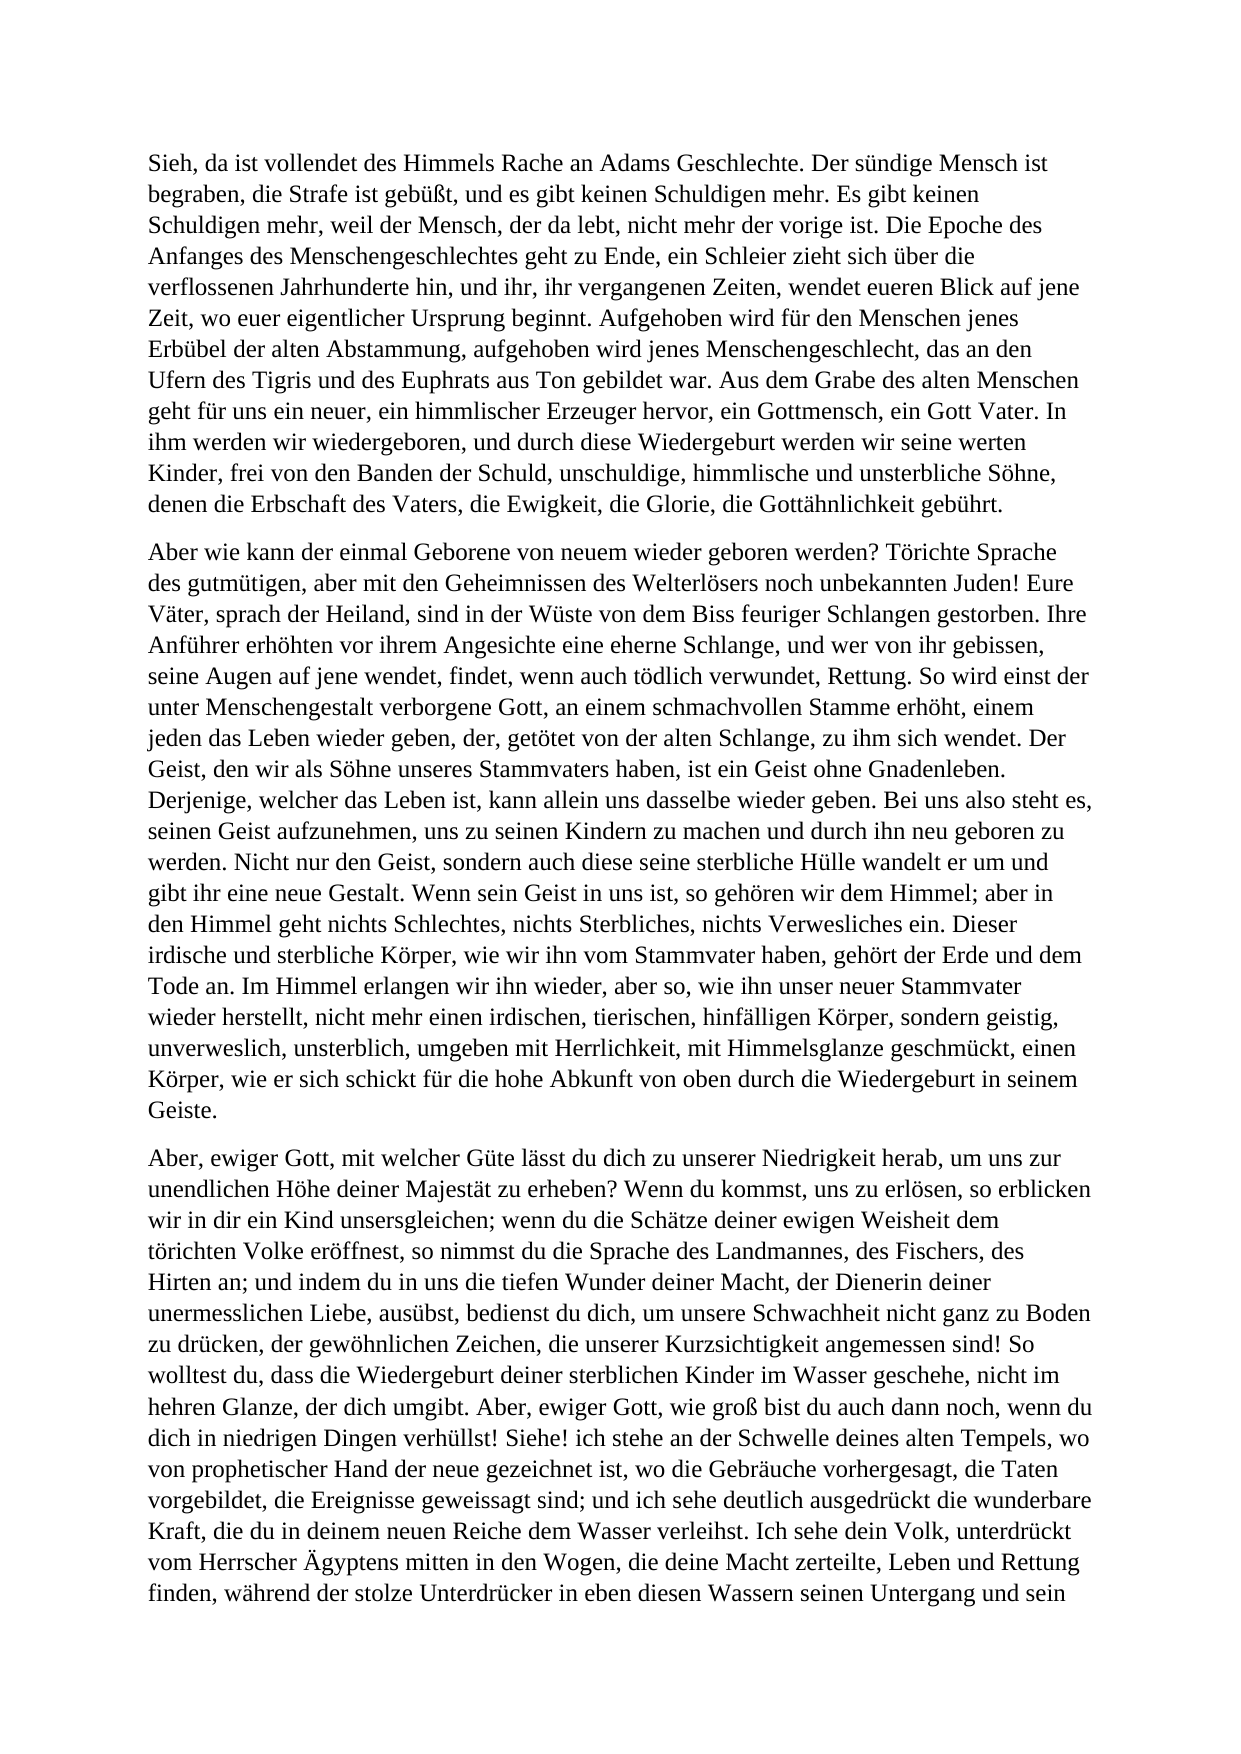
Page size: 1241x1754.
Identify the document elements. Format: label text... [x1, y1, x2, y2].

text Aber wie kann der einmal Geborene von neuem wieder geboren werden? Törichte Sprache des gutmütigen, aber mit den Geheimnissen des Welterlösers noch unbekannten Juden! Eure Väter, sprach der Heiland, sind in der Wüste von dem Biss feuriger Schlangen gestorben. Ihre Anführer erhöhten vor ihrem Angesichte eine eherne Schlange, und wer von ihr gebissen, seine Augen auf jene wendet, findet, wenn auch tödlich verwundet, Rettung. So wird einst der unter Menschengestalt verborgene Gott, an einem schmachvollen Stamme erhöht, einem jeden das Leben wieder geben, der, getötet von der alten Schlange, zu ihm sich wendet. Der Geist, den wir als Söhne unseres Stammvaters haben, ist ein Geist ohne Gnadenleben. Derjenige, welcher das Leben ist, kann allein uns dasselbe wieder geben. Bei uns also steht es, seinen Geist aufzunehmen, uns zu seinen Kindern zu machen und durch ihn neu geboren zu werden. Nicht nur den Geist, sondern auch diese seine sterbliche Hülle wandelt er um und gibt ihr eine neue Gestalt. Wenn sein Geist in uns ist, so gehören wir dem Himmel; aber in den Himmel geht nichts Schlechtes, nichts Sterbliches, nichts Verwesliches ein. Dieser irdische und sterbliche Körper, wie wir ihn vom Stammvater haben, gehört der Erde und dem Tode an. Im Himmel erlangen wir ihn wieder, aber so, wie ihn unser neuer Stammvater wieder herstellt, nicht mehr einen irdischen, tierischen, hinfälligen Körper, sondern geistig, unverweslich, unsterblich, umgeben mit Herrlichkeit, mit Himmelsglanze geschmückt, einen Körper, wie er sich schickt für die hohe Abkunft von oben durch die Wiedergeburt in seinem Geiste. [148, 537, 1093, 1124]
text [148, 1143, 1093, 1607]
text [148, 148, 1093, 518]
